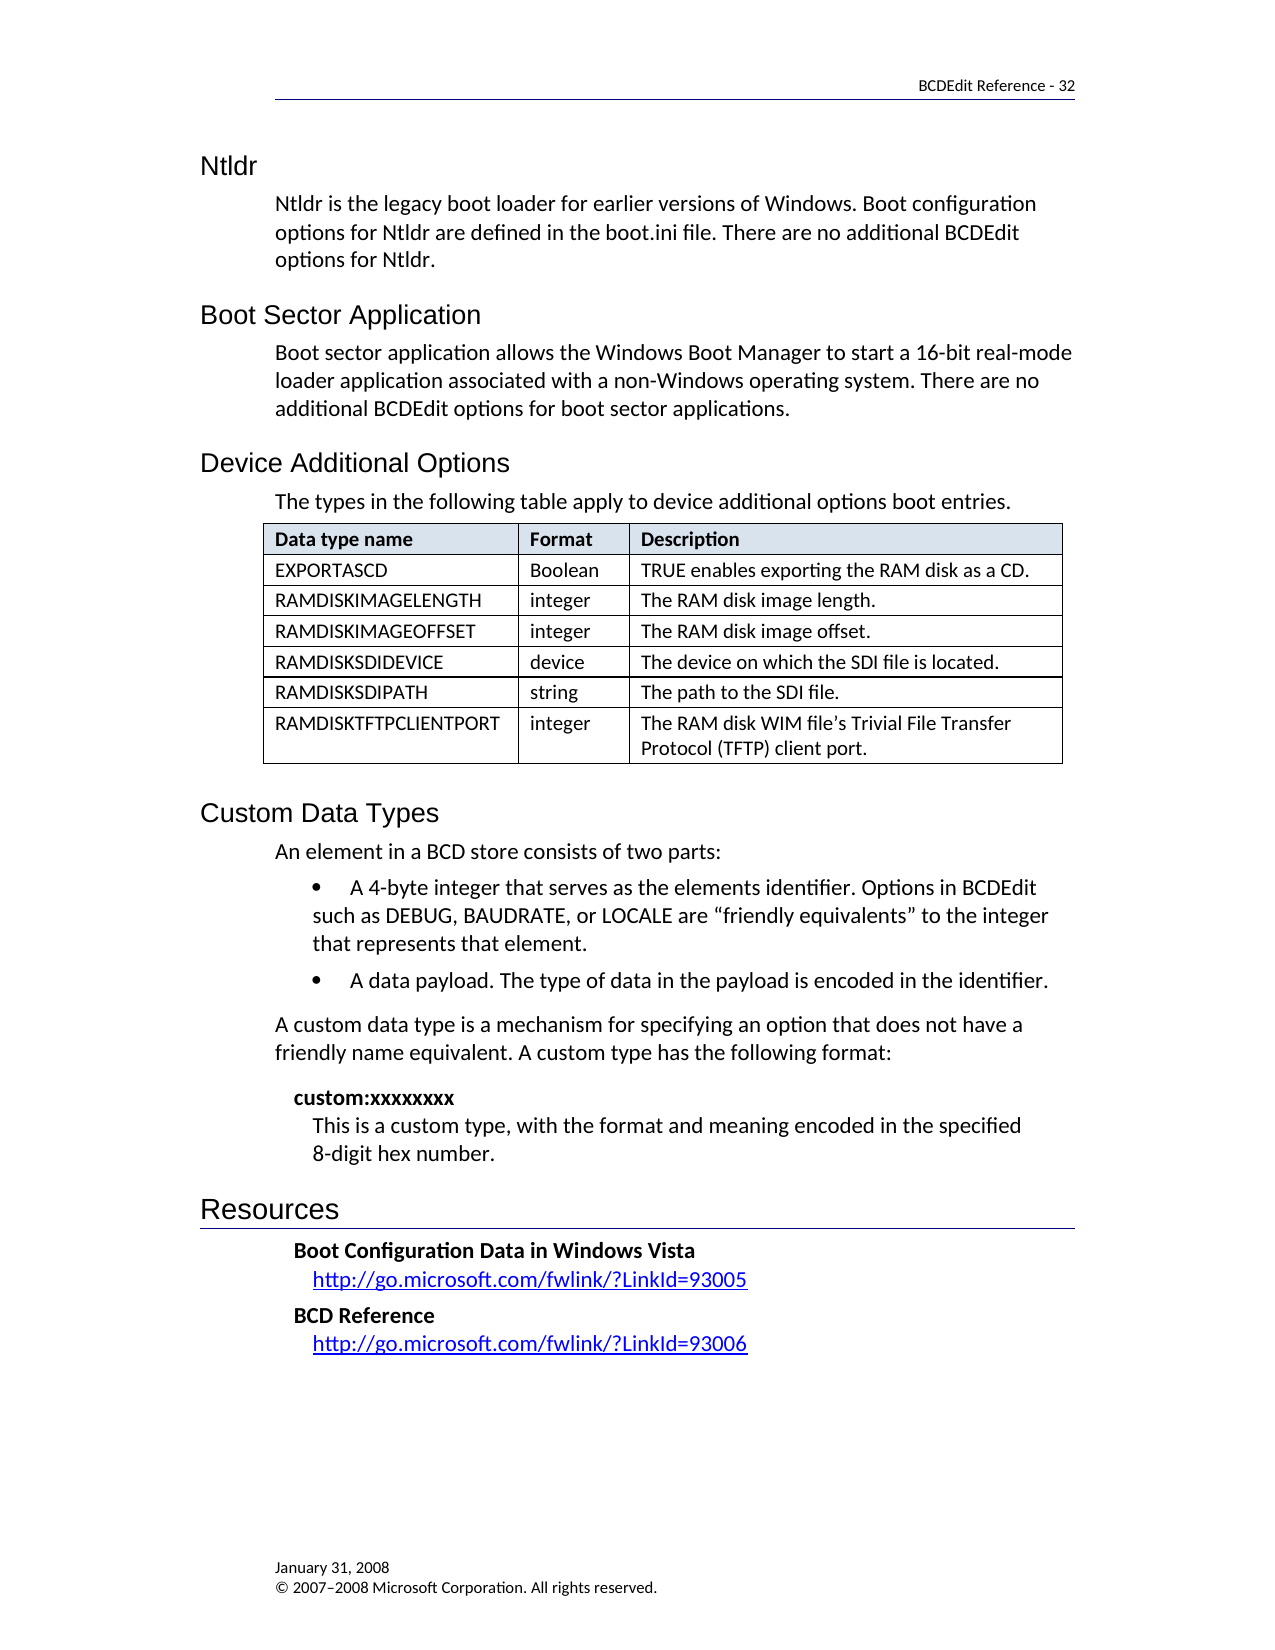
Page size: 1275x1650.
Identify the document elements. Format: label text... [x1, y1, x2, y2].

text BCD Reference [294, 1301, 1075, 1329]
text Ntldr is the legacy boot loader for earlier versions of Windows. Boot configuration options for Ntldr are defined in the boot.ini file. There are no additional BCDEdit options for Ntldr. [275, 189, 1075, 274]
table_cell The RAM disk image length. [630, 586, 1062, 615]
table_cell Boolean [519, 555, 629, 584]
table_cell TRUE enables exporting the RAM disk as a CD. [630, 555, 1062, 584]
text Boot sector application allows the Windows Boot Manager to start a 16-bit real-mode loader application associated with a non-Windows operating system. There are no additional BCDEdit options for boot sector applications. [275, 338, 1075, 422]
text http://go.microsoft.com/fwlink/?LinkId=93006 [312, 1329, 1075, 1357]
table_cell integer [519, 586, 629, 615]
list A data payload. The type of data in the payload is encoded in the identifier. [312, 966, 1075, 994]
table_cell EXPORTASCD [264, 555, 518, 584]
table_cell The RAM disk WIM file’s Trivial File Transfer Protocol (TFTP) client port. [630, 708, 1062, 763]
text Boot Configuration Data in Windows Vista [294, 1237, 1075, 1265]
table_cell integer [519, 708, 629, 763]
table_header Description [630, 524, 1062, 554]
table_cell RAMDISKSDIPATH [264, 678, 518, 707]
table_header Data type name [264, 524, 518, 554]
subtitle Custom Data Types [200, 797, 1075, 829]
table_cell The device on which the SDI file is located. [630, 647, 1062, 676]
text The types in the following table apply to device additional options boot entries. [275, 487, 1075, 515]
table_cell integer [519, 616, 629, 646]
subtitle Resources [200, 1192, 1075, 1228]
subtitle Ntldr [200, 150, 1075, 181]
table_cell RAMDISKIMAGEOFFSET [264, 616, 518, 646]
text custom:xxxxxxxx [294, 1083, 1075, 1111]
table_header Format [519, 524, 629, 554]
table_cell The path to the SDI file. [630, 678, 1062, 707]
list A 4-byte integer that serves as the elements identifier. Options in BCDEdit such as DEBUG, BAUDRATE, or LOCALE are “friendly equivalents” to the integer that represents that element. [312, 873, 1075, 957]
text This is a custom type, with the format and meaning encoded in the specified 8-digit hex number. [312, 1111, 1075, 1167]
subtitle Boot Sector Application [200, 299, 1075, 330]
table_cell device [519, 647, 629, 676]
table_cell RAMDISKIMAGELENGTH [264, 586, 518, 615]
text http://go.microsoft.com/fwlink/?LinkId=93005 [312, 1265, 1075, 1293]
table_cell string [519, 678, 629, 707]
table_cell RAMDISKSDIDEVICE [264, 647, 518, 676]
table_cell RAMDISKTFTPCLIENTPORT [264, 708, 518, 763]
text A custom data type is a mechanism for specifying an option that does not have a friendly name equivalent. A custom type has the following format: [275, 1010, 1075, 1066]
subtitle Device Additional Options [200, 447, 1075, 478]
text An element in a BCD store consists of two parts: [275, 837, 1075, 865]
table_cell The RAM disk image offset. [630, 616, 1062, 646]
